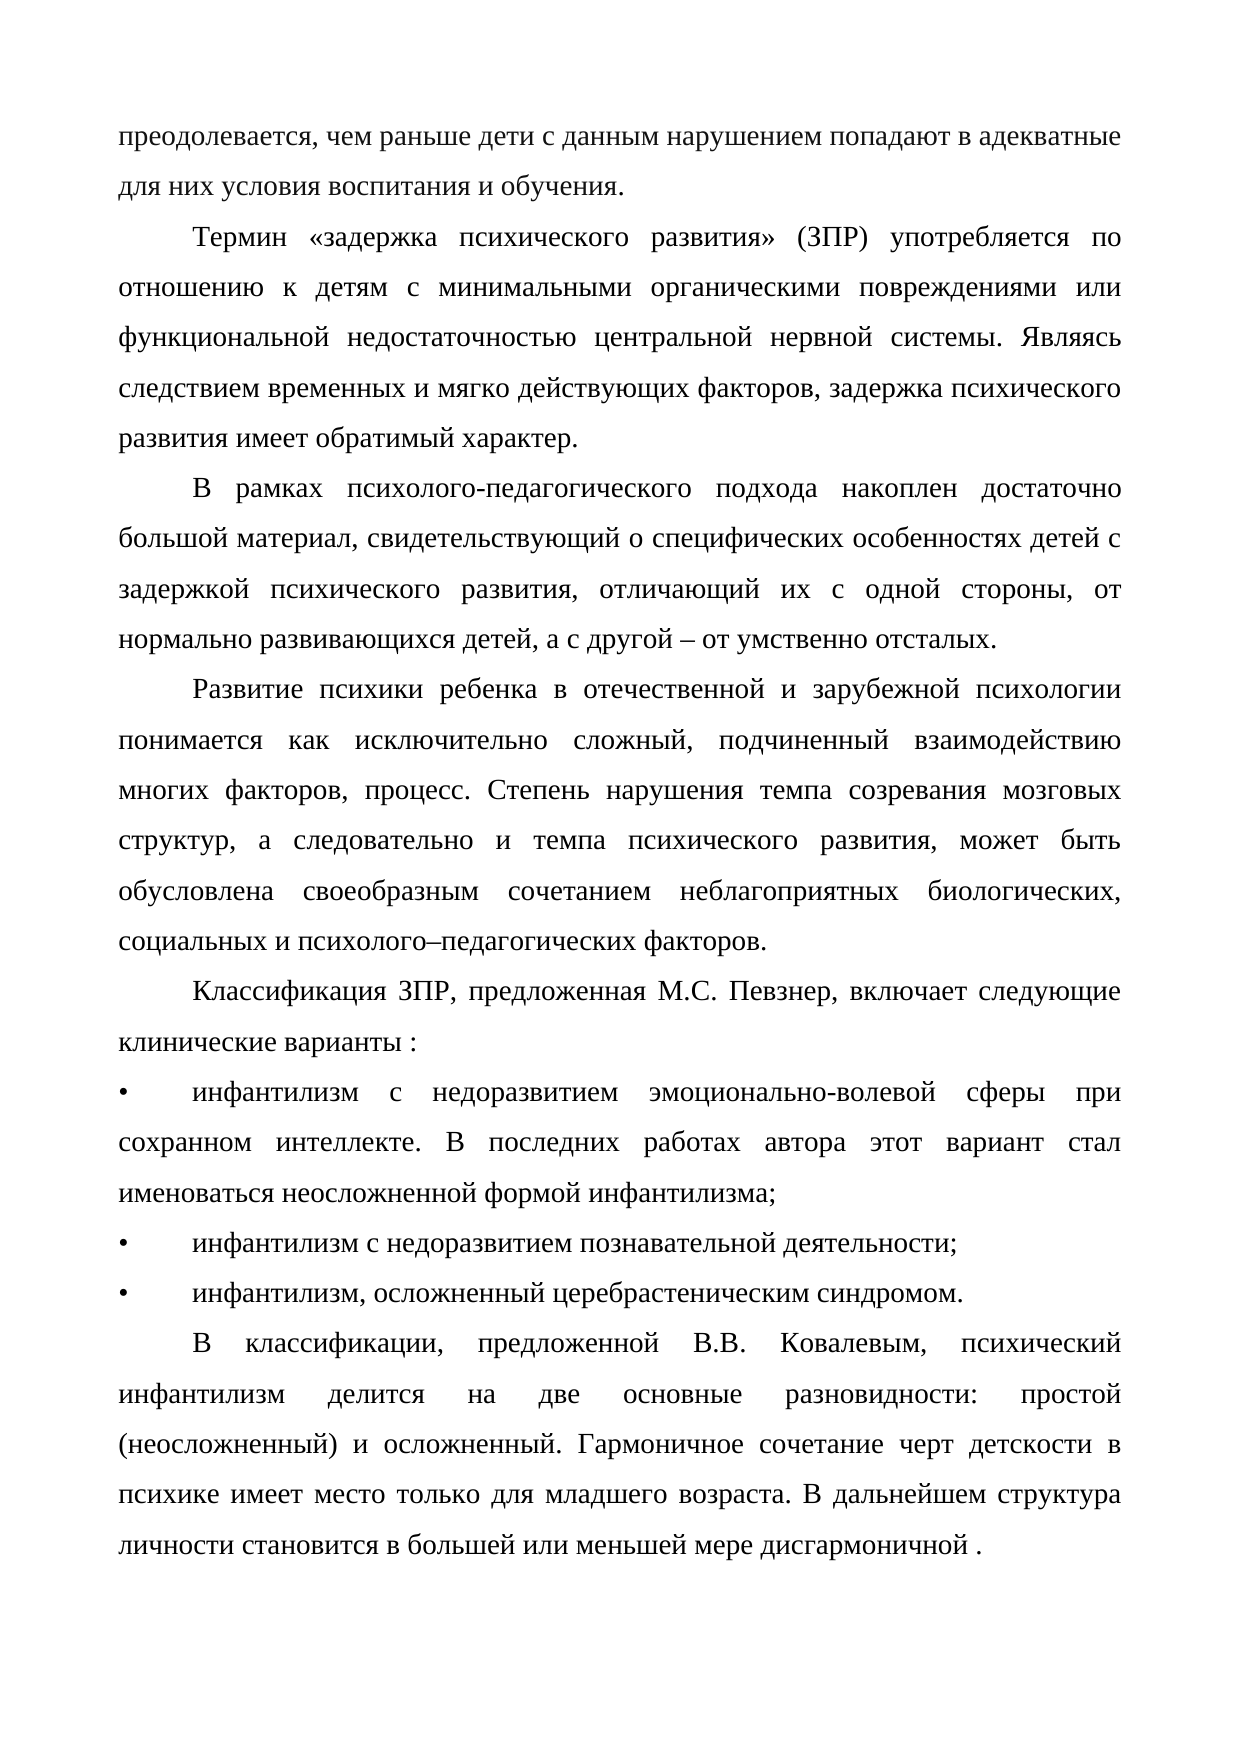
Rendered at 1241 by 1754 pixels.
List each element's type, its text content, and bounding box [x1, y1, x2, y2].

list инфантилизм с недоразвитием познавательной деятельности; [118, 1225, 1122, 1258]
list инфантилизм с недоразвитием эмоционально-волевой сферы при сохранном интеллекте. В последних работах автора этот вариант стал именоваться неосложненной формой инфантилизма; [118, 1074, 1122, 1208]
text Развитие психики ребенка в отечественной и зарубежной психологии понимается как исключительно сложный, подчиненный взаимодействию многих факторов, процесс. Степень нарушения темпа созревания мозговых структур, а следовательно и темпа психического развития, может быть обусловлена своеобразным сочетанием неблагоприятных биологических, социальных и психолого–педагогических факторов. [118, 672, 1122, 957]
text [118, 118, 1122, 202]
text Термин «задержка психического развития» (ЗПР) употребляется по отношению к детям с минимальными органическими повреждениями или функциональной недостаточностью центральной нервной системы. Являясь следствием временных и мягко действующих факторов, задержка психического развития имеет обратимый характер. [118, 219, 1122, 453]
list инфантилизм, осложненный церебрастеническим синдромом. [118, 1275, 1122, 1309]
text В рамках психолого-педагогического подхода накоплен достаточно большой материал, свидетельствующий о специфических особенностях детей с задержкой психического развития, отличающий их с одной стороны, от нормально развивающихся детей, а с другой – от умственно отсталых. [118, 470, 1122, 655]
text Классификация ЗПР, предложенная М.С. Певзнер, включает следующие клинические варианты : [118, 973, 1122, 1057]
text В классификации, предложенной В.В. Ковалевым, психический инфантилизм делится на две основные разновидности: простой (неосложненный) и осложненный. Гармоничное сочетание черт детскости в психике имеет место только для младшего возраста. В дальнейшем структура личности становится в большей или меньшей мере дисгармоничной . [118, 1326, 1122, 1560]
